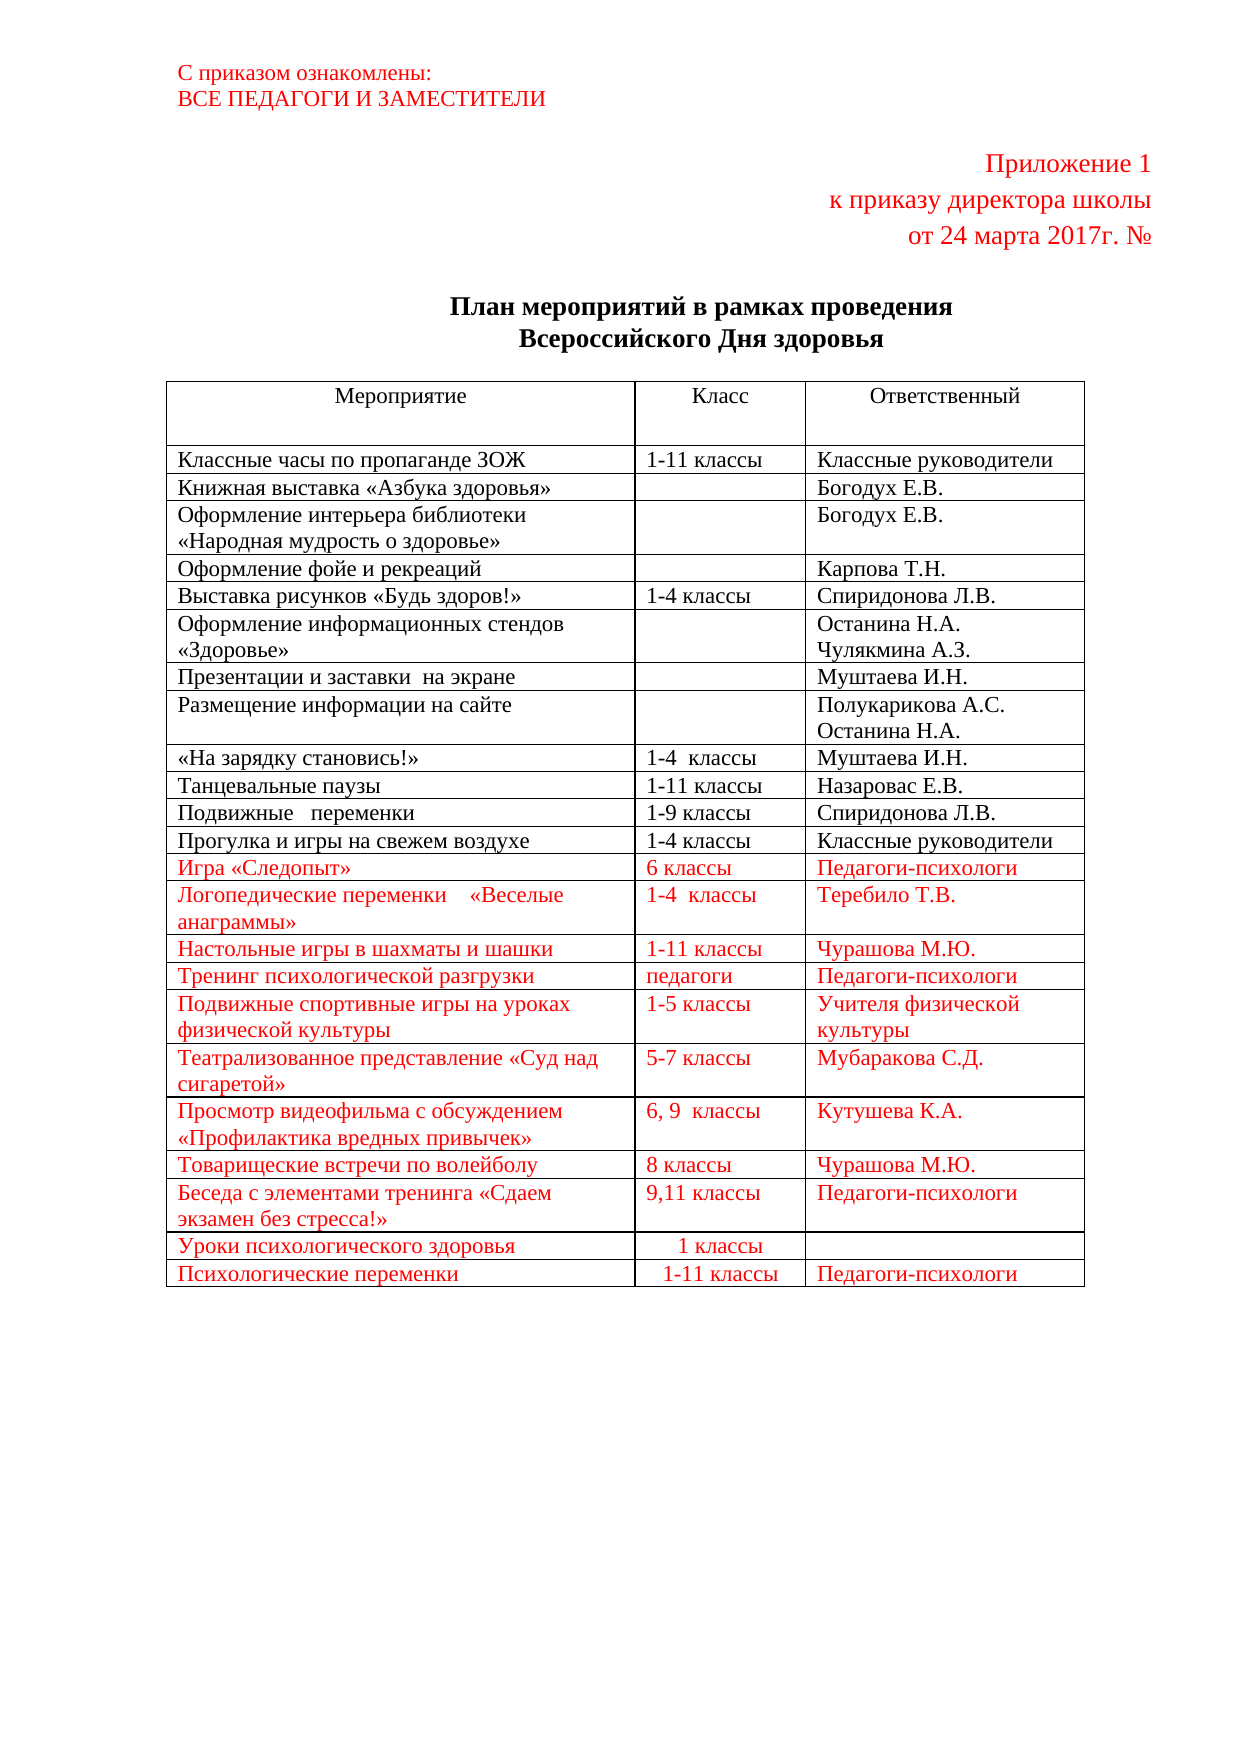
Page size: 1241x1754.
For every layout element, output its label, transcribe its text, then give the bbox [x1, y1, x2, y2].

table_cell [636, 474, 805, 500]
table_cell Логопедические переменки «Веселые анаграммы» [167, 881, 634, 934]
table_cell Останина Н.А. Чулякмина А.З. [806, 610, 1084, 662]
table_cell Чурашова М.Ю. [806, 935, 1084, 962]
table_cell Теребило Т.В. [806, 881, 1084, 934]
table_cell Педагоги-психологи [806, 963, 1084, 989]
table_cell Богодух Е.В. [806, 501, 1084, 554]
table_cell 5-7 классы [636, 1044, 805, 1096]
table_cell Выставка рисунков «Будь здоров!» [167, 582, 634, 608]
table_cell Оформление информационных стендов «Здоровье» [167, 610, 634, 662]
table_cell Психологические переменки [167, 1260, 634, 1286]
table_header Ответственный [806, 382, 1084, 445]
table_cell [636, 501, 805, 554]
table_cell Богодух Е.В. [806, 474, 1084, 500]
table_cell [636, 555, 805, 581]
table_cell Оформление фойе и рекреаций [167, 555, 634, 581]
table_cell Педагоги-психологи [806, 854, 1084, 880]
table_cell Презентации и заставки на экране [167, 663, 634, 690]
table_cell Педагоги-психологи [806, 1179, 1084, 1231]
table_cell Классные руководители [806, 827, 1084, 853]
text Всероссийского Дня здоровья [251, 322, 1152, 353]
table_cell Муштаева И.Н. [806, 663, 1084, 690]
table_cell Прогулка и игры на свежем воздухе [167, 827, 634, 853]
table_cell Муштаева И.Н. [806, 745, 1084, 771]
table_cell Беседа с элементами тренинга «Сдаем экзамен без стресса!» [167, 1179, 634, 1231]
table_cell [636, 610, 805, 662]
table_cell 6 классы [636, 854, 805, 880]
table_cell «На зарядку становись!» [167, 745, 634, 771]
table_cell [806, 1233, 1084, 1259]
table_cell Оформление интерьера библиотеки «Народная мудрость о здоровье» [167, 501, 634, 554]
table_cell Кутушева К.А. [806, 1098, 1084, 1150]
table_cell Танцевальные паузы [167, 772, 634, 798]
table_cell Просмотр видеофильма с обсуждением «Профилактика вредных привычек» [167, 1098, 634, 1150]
table_cell 1-11 классы [636, 1260, 805, 1286]
table_cell Учителя физической культуры [806, 990, 1084, 1043]
table_cell Подвижные переменки [167, 799, 634, 826]
text к приказу директора школы [177, 183, 1152, 214]
table_cell 1-11 классы [636, 935, 805, 962]
table_cell Мубаракова С.Д. [806, 1044, 1084, 1096]
table_cell Спиридонова Л.В. [806, 582, 1084, 608]
table_cell Классные руководители [806, 446, 1084, 473]
table_cell Подвижные спортивные игры на уроках физической культуры [167, 990, 634, 1043]
text С приказом ознакомлены: [177, 59, 1152, 86]
table_cell Размещение информации на сайте [167, 691, 634, 743]
table_cell 8 классы [636, 1151, 805, 1178]
table_cell Полукарикова А.С. Останина Н.А. [806, 691, 1084, 743]
table_cell 1 классы [636, 1233, 805, 1259]
table_cell [636, 663, 805, 690]
table_cell 1-4 классы [636, 745, 805, 771]
text от 24 марта 2017г. № [177, 219, 1152, 250]
table_header Класс [636, 382, 805, 445]
table_cell 9,11 классы [636, 1179, 805, 1231]
table_cell Карпова Т.Н. [806, 555, 1084, 581]
table_cell 1-11 классы [636, 446, 805, 473]
table_cell Уроки психологического здоровья [167, 1233, 634, 1259]
table_cell Настольные игры в шахматы и шашки [167, 935, 634, 962]
table_cell Театрализованное представление «Суд над сигаретой» [167, 1044, 634, 1096]
table_cell 1-4 классы [636, 827, 805, 853]
table_cell Игра «Следопыт» [167, 854, 634, 880]
text План мероприятий в рамках проведения [251, 291, 1152, 322]
table_cell 6, 9 классы [636, 1098, 805, 1150]
table_header Мероприятие [167, 382, 634, 445]
table_cell 1-5 классы [636, 990, 805, 1043]
table_cell 1-4 классы [636, 582, 805, 608]
table_cell 1-4 классы [636, 881, 805, 934]
table_cell 1-9 классы [636, 799, 805, 826]
text Приложение 1 [177, 148, 1152, 179]
table_cell Педагоги-психологи [806, 1260, 1084, 1286]
table_cell Классные часы по пропаганде ЗОЖ [167, 446, 634, 473]
table_cell Спиридонова Л.В. [806, 799, 1084, 826]
text ВСЕ ПЕДАГОГИ И ЗАМЕСТИТЕЛИ [177, 86, 1152, 112]
table_cell Книжная выставка «Азбука здоровья» [167, 474, 634, 500]
table_cell 1-11 классы [636, 772, 805, 798]
table_cell Назаровас Е.В. [806, 772, 1084, 798]
table_cell Чурашова М.Ю. [806, 1151, 1084, 1178]
table_cell Товарищеские встречи по волейболу [167, 1151, 634, 1178]
table_cell Тренинг психологической разгрузки [167, 963, 634, 989]
table_cell [636, 691, 805, 743]
table_cell педагоги [636, 963, 805, 989]
